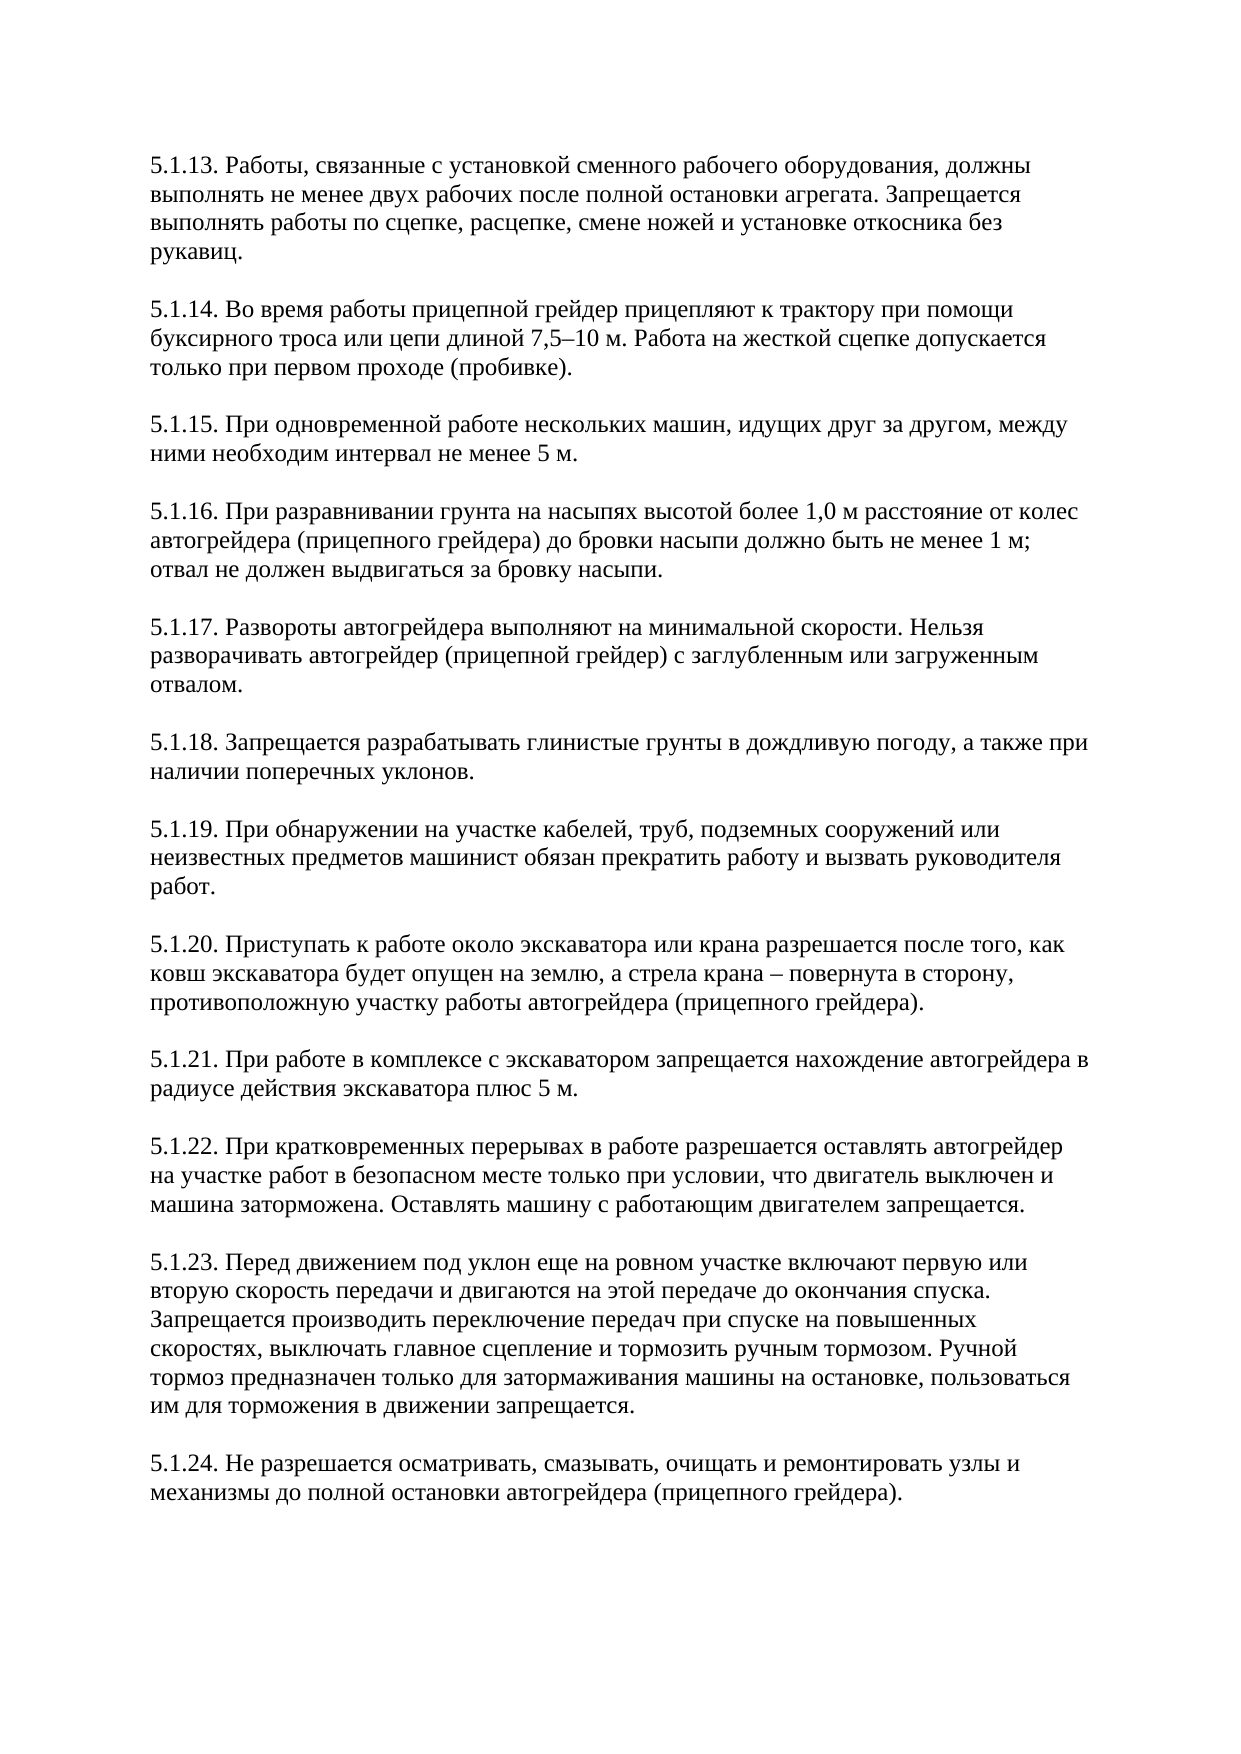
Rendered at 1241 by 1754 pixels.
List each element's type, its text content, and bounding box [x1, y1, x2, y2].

text 5.1.14. Во время работы прицепной грейдер прицепляют к трактору при помощи буксирного троса или цепи длиной 7,5–10 м. Работа на жесткой сцепке допускается только при первом проходе (пробивке). [150, 294, 1090, 380]
text 5.1.24. Не разрешается осматривать, смазывать, очищать и ремонтировать узлы и механизмы до полной остановки автогрейдера (прицепного грейдера). [150, 1448, 1090, 1506]
text 5.1.20. Приступать к работе около экскаватора или крана разрешается после того, как ковш экскаватора будет опущен на землю, а стрела крана – повернута в сторону, противоположную участку работы автогрейдера (прицепного грейдера). [150, 929, 1090, 1015]
text 5.1.23. Перед движением под уклон еще на ровном участке включают первую или вторую скорость передачи и двигаются на этой передаче до окончания спуска. Запрещается производить переключение передач при спуске на повышенных скоростях, выключать главное сцепление и тормозить ручным тормозом. Ручной тормоз предназначен только для затормаживания машины на остановке, пользоваться им для торможения в движении запрещается. [150, 1247, 1090, 1419]
text 5.1.17. Развороты автогрейдера выполняют на минимальной скорости. Нельзя разворачивать автогрейдер (прицепной грейдер) с заглубленным или загруженным отвалом. [150, 612, 1090, 698]
text 5.1.22. При кратковременных перерывах в работе разрешается оставлять автогрейдер на участке работ в безопасном месте только при условии, что двигатель выключен и машина заторможена. Оставлять машину с работающим двигателем запрещается. [150, 1131, 1090, 1217]
text 5.1.15. При одновременной работе нескольких машин, идущих друг за другом, между ними необходим интервал не менее 5 м. [150, 409, 1090, 467]
text 5.1.13. Работы, связанные с установкой сменного рабочего оборудования, должны выполнять не менее двух рабочих после полной остановки агрегата. Запрещается выполнять работы по сцепке, расцепке, смене ножей и установке откосника без рукавиц. [150, 150, 1090, 265]
text 5.1.19. При обнаружении на участке кабелей, труб, подземных сооружений или неизвестных предметов машинист обязан прекратить работу и вызвать руководителя работ. [150, 814, 1090, 900]
text 5.1.21. При работе в комплексе с экскаватором запрещается нахождение автогрейдера в радиусе действия экскаватора плюс 5 м. [150, 1044, 1090, 1102]
text 5.1.18. Запрещается разрабатывать глинистые грунты в дождливую погоду, а также при наличии поперечных уклонов. [150, 727, 1090, 784]
text 5.1.16. При разравнивании грунта на насыпях высотой более 1,0 м расстояние от колес автогрейдера (прицепного грейдера) до бровки насыпи должно быть не менее 1 м; отвал не должен выдвигаться за бровку насыпи. [150, 496, 1090, 582]
